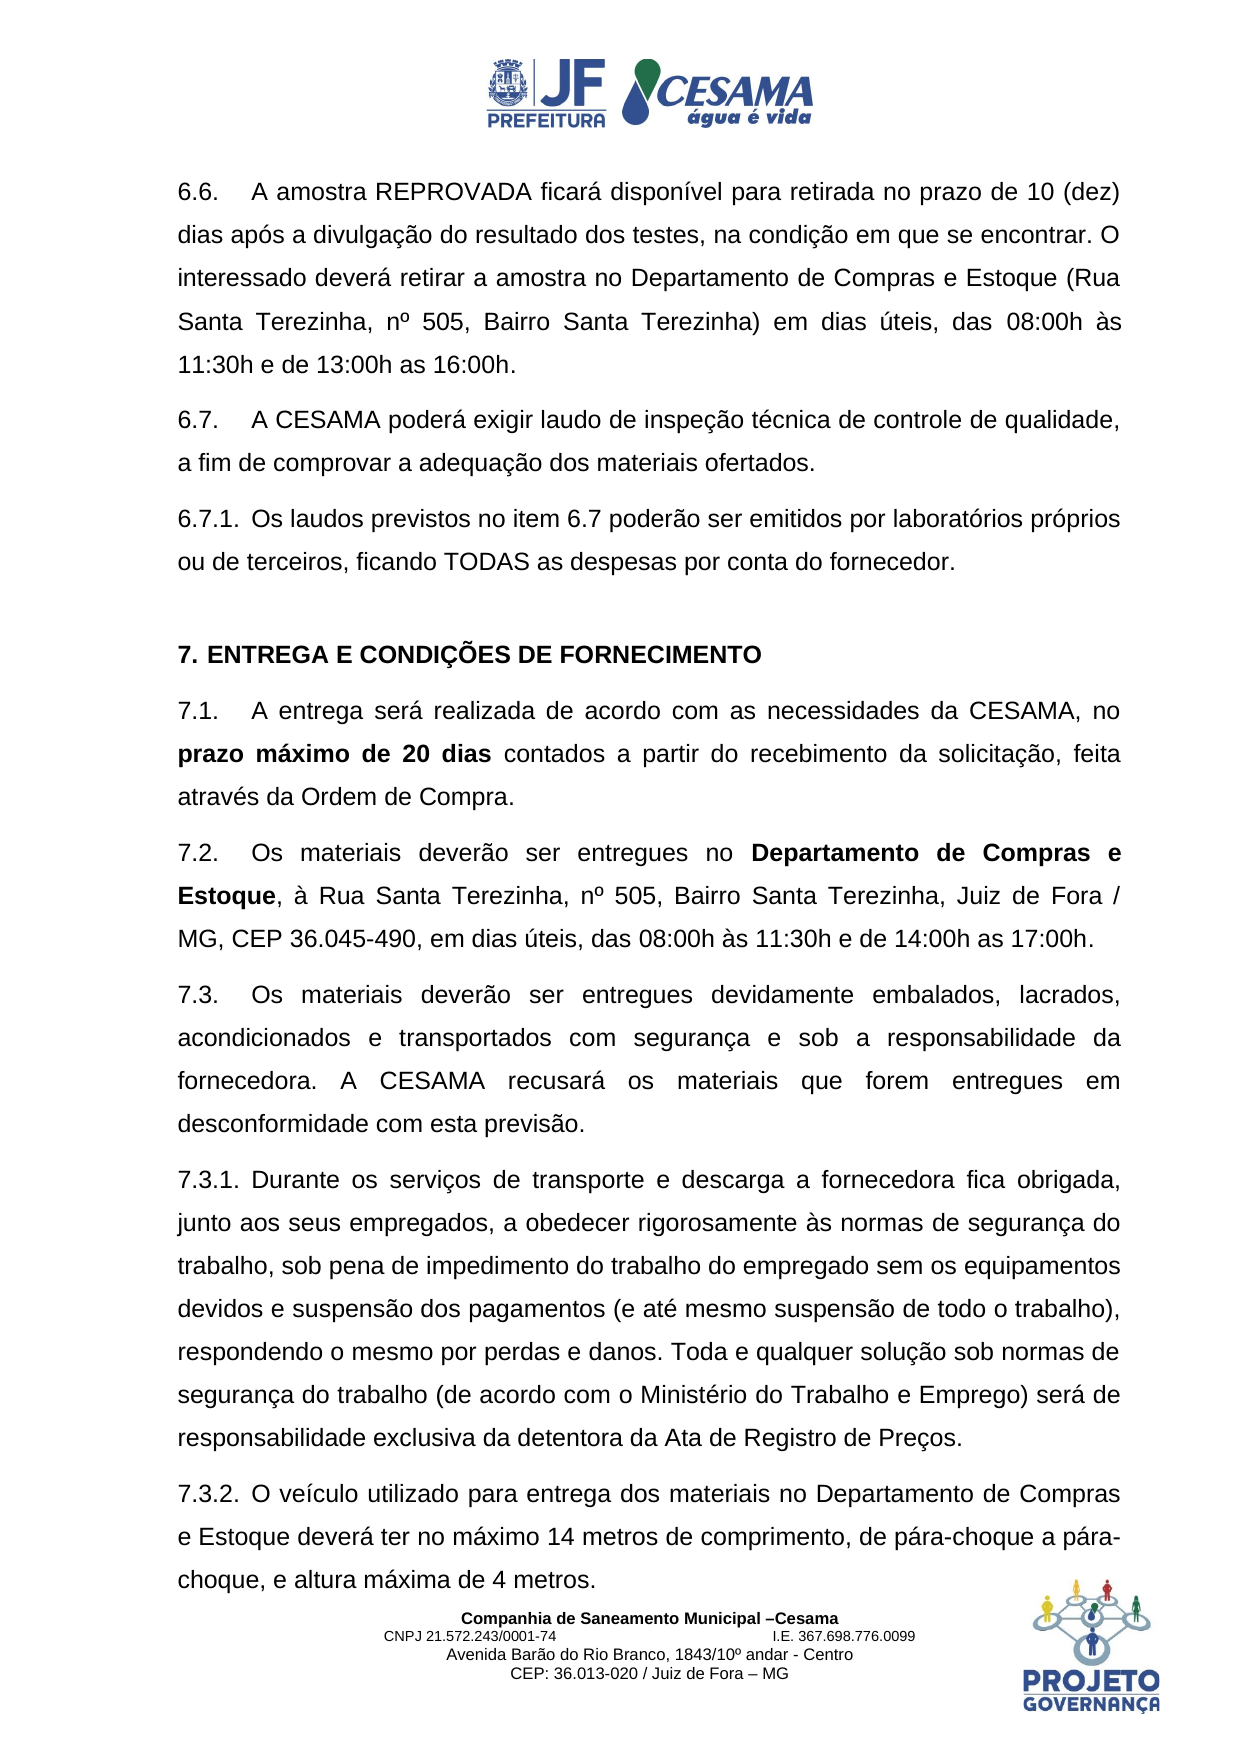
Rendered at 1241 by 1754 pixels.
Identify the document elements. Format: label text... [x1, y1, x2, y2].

list Durante os serviços de transporte e descarga a fornecedora fica obrigada, junto aos seus empregados, a obedecer rigorosamente às normas de segurança do trabalho, sob pena de impedimento do trabalho do empregado sem os equipamentos devidos e suspensão dos pagamentos (e até mesmo suspensão de todo o trabalho), respondendo o mesmo por perdas e danos. Toda e qualquer solução sob normas de segurança do trabalho (de acordo com o Ministério do Trabalho e Emprego) será de responsabilidade exclusiva da detentora da Ata de Registro de Preços. [177, 1165, 1122, 1452]
list Os materiais deverão ser entregues no Departamento de Compras e Estoque, à Rua Santa Terezinha, nº 505, Bairro Santa Terezinha, Juiz de Fora / MG, CEP 36.045-490, em dias úteis, das 08:00h às 11:30h e de 14:00h as 17:00h. [177, 838, 1122, 953]
picture [486, 59, 813, 128]
list O veículo utilizado para entrega dos materiais no Departamento de Compras e Estoque deverá ter no máximo 14 metros de comprimento, de pára-choque a pára-choque, e altura máxima de 4 metros. [177, 1479, 1122, 1594]
list Os laudos previstos no item 6.7 poderão ser emitidos por laboratórios próprios ou de terceiros, ficando TODAS as despesas por conta do fornecedor. [177, 504, 1122, 576]
list A CESAMA poderá exigir laudo de inspeção técnica de controle de qualidade, a fim de comprovar a adequação dos materiais ofertados. [177, 405, 1122, 477]
picture [1023, 1579, 1160, 1714]
list A entrega será realizada de acordo com as necessidades da CESAMA, no prazo máximo de 20 dias contados a partir do recebimento da solicitação, feita através da Ordem de Compra. [177, 696, 1122, 811]
list Os materiais deverão ser entregues devidamente embalados, lacrados, acondicionados e transportados com segurança e sob a responsabilidade da fornecedora. A CESAMA recusará os materiais que forem entregues em desconformidade com esta previsão. [177, 980, 1122, 1138]
list A amostra REPROVADA ficará disponível para retirada no prazo de 10 (dez) dias após a divulgação do resultado dos testes, na condição em que se encontrar. O interessado deverá retirar a amostra no Departamento de Compras e Estoque (Rua Santa Terezinha, nº 505, Bairro Santa Terezinha) em dias úteis, das 08:00h às 11:30h e de 13:00h as 16:00h. [177, 177, 1122, 378]
list ENTREGA E CONDIÇÕES DE FORNECIMENTO [177, 640, 1122, 669]
